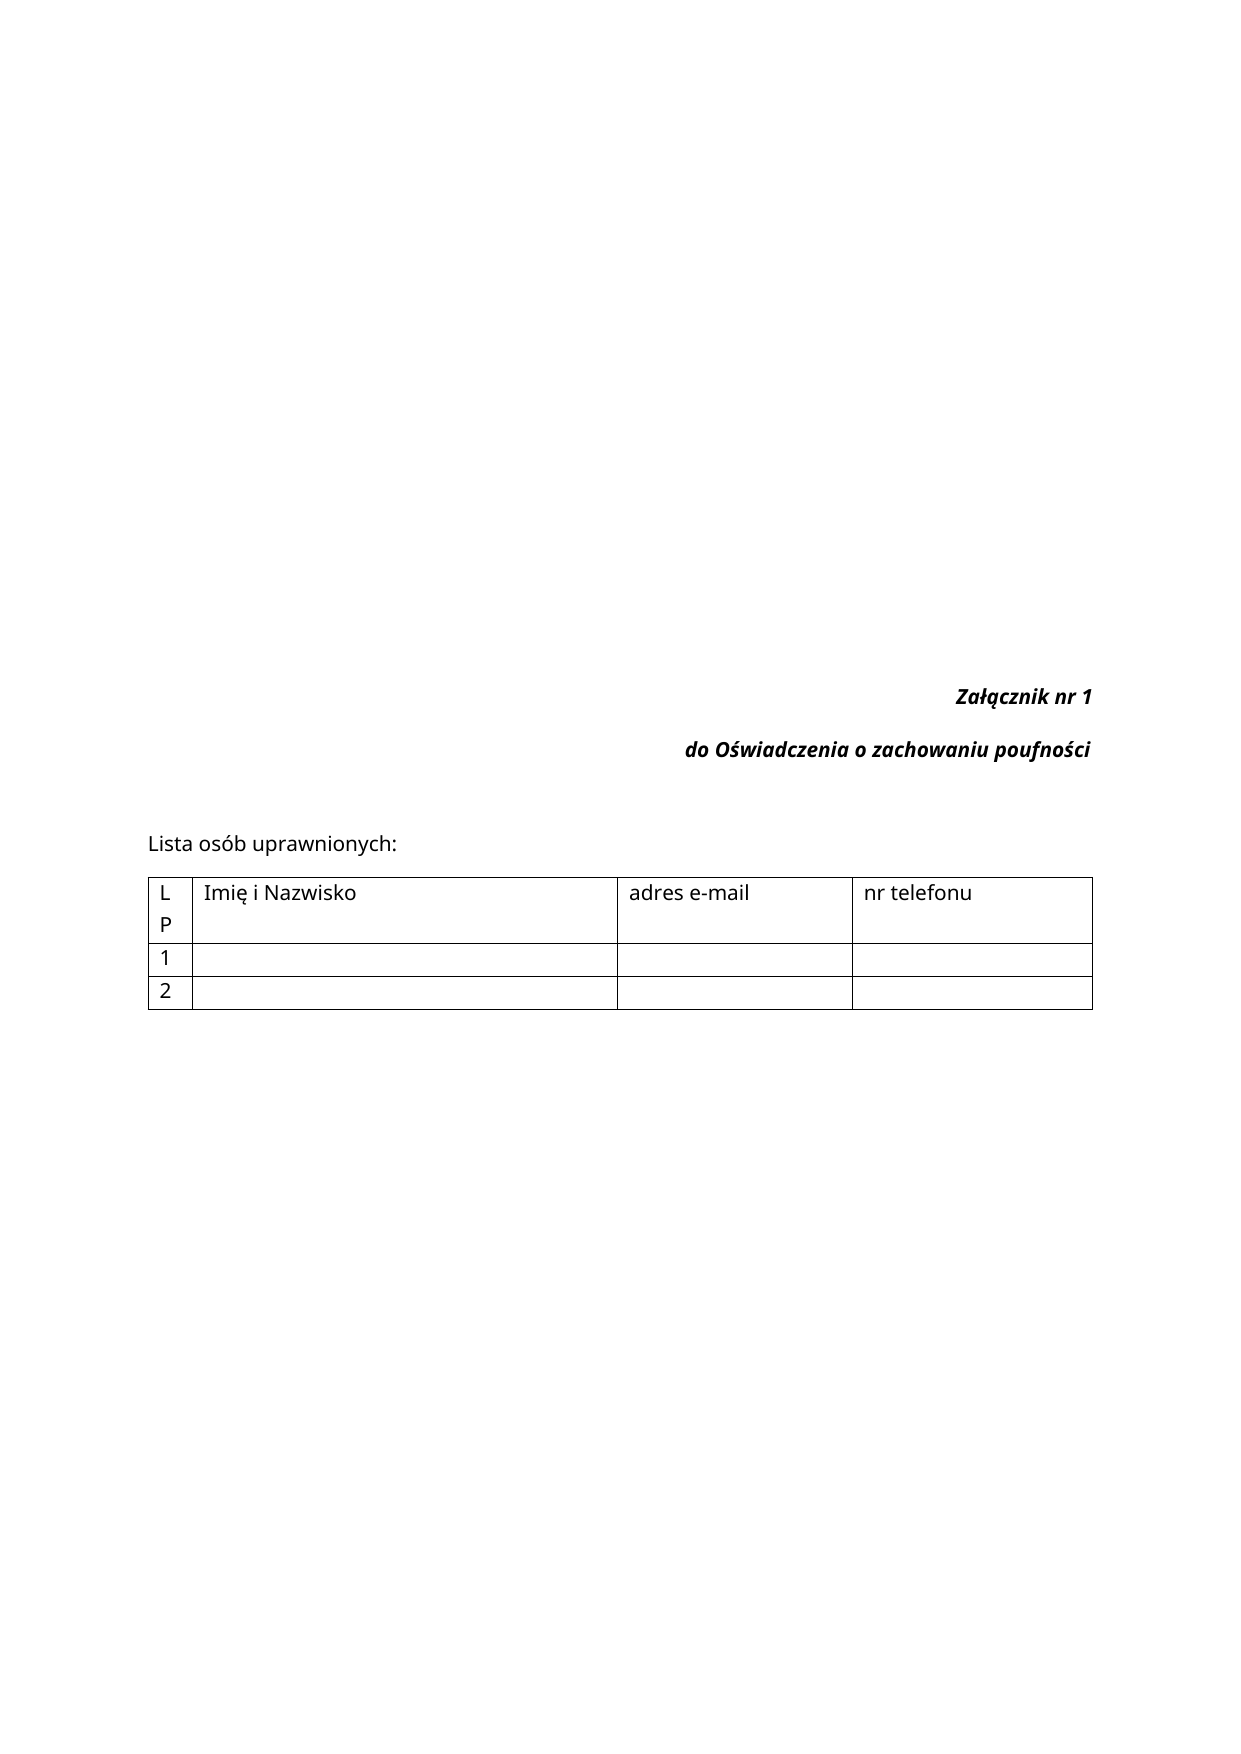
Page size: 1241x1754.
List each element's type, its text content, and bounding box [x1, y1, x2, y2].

text Lista osób uprawnionych: [148, 829, 1093, 858]
table_header Imię i Nazwisko [193, 878, 617, 942]
table_cell [618, 977, 852, 1008]
table_header LP [149, 878, 192, 942]
table_cell [193, 977, 617, 1008]
table_cell [193, 944, 617, 976]
table_header adres e-mail [618, 878, 852, 942]
table_cell [853, 944, 1092, 976]
table_cell 2 [149, 977, 192, 1008]
text do Oświadczenia o zachowaniu poufności [148, 735, 1093, 764]
text Załącznik nr 1 [148, 682, 1093, 710]
table_cell [618, 944, 852, 976]
table_cell [853, 977, 1092, 1008]
table_cell 1 [149, 944, 192, 976]
table_header nr telefonu [853, 878, 1092, 942]
